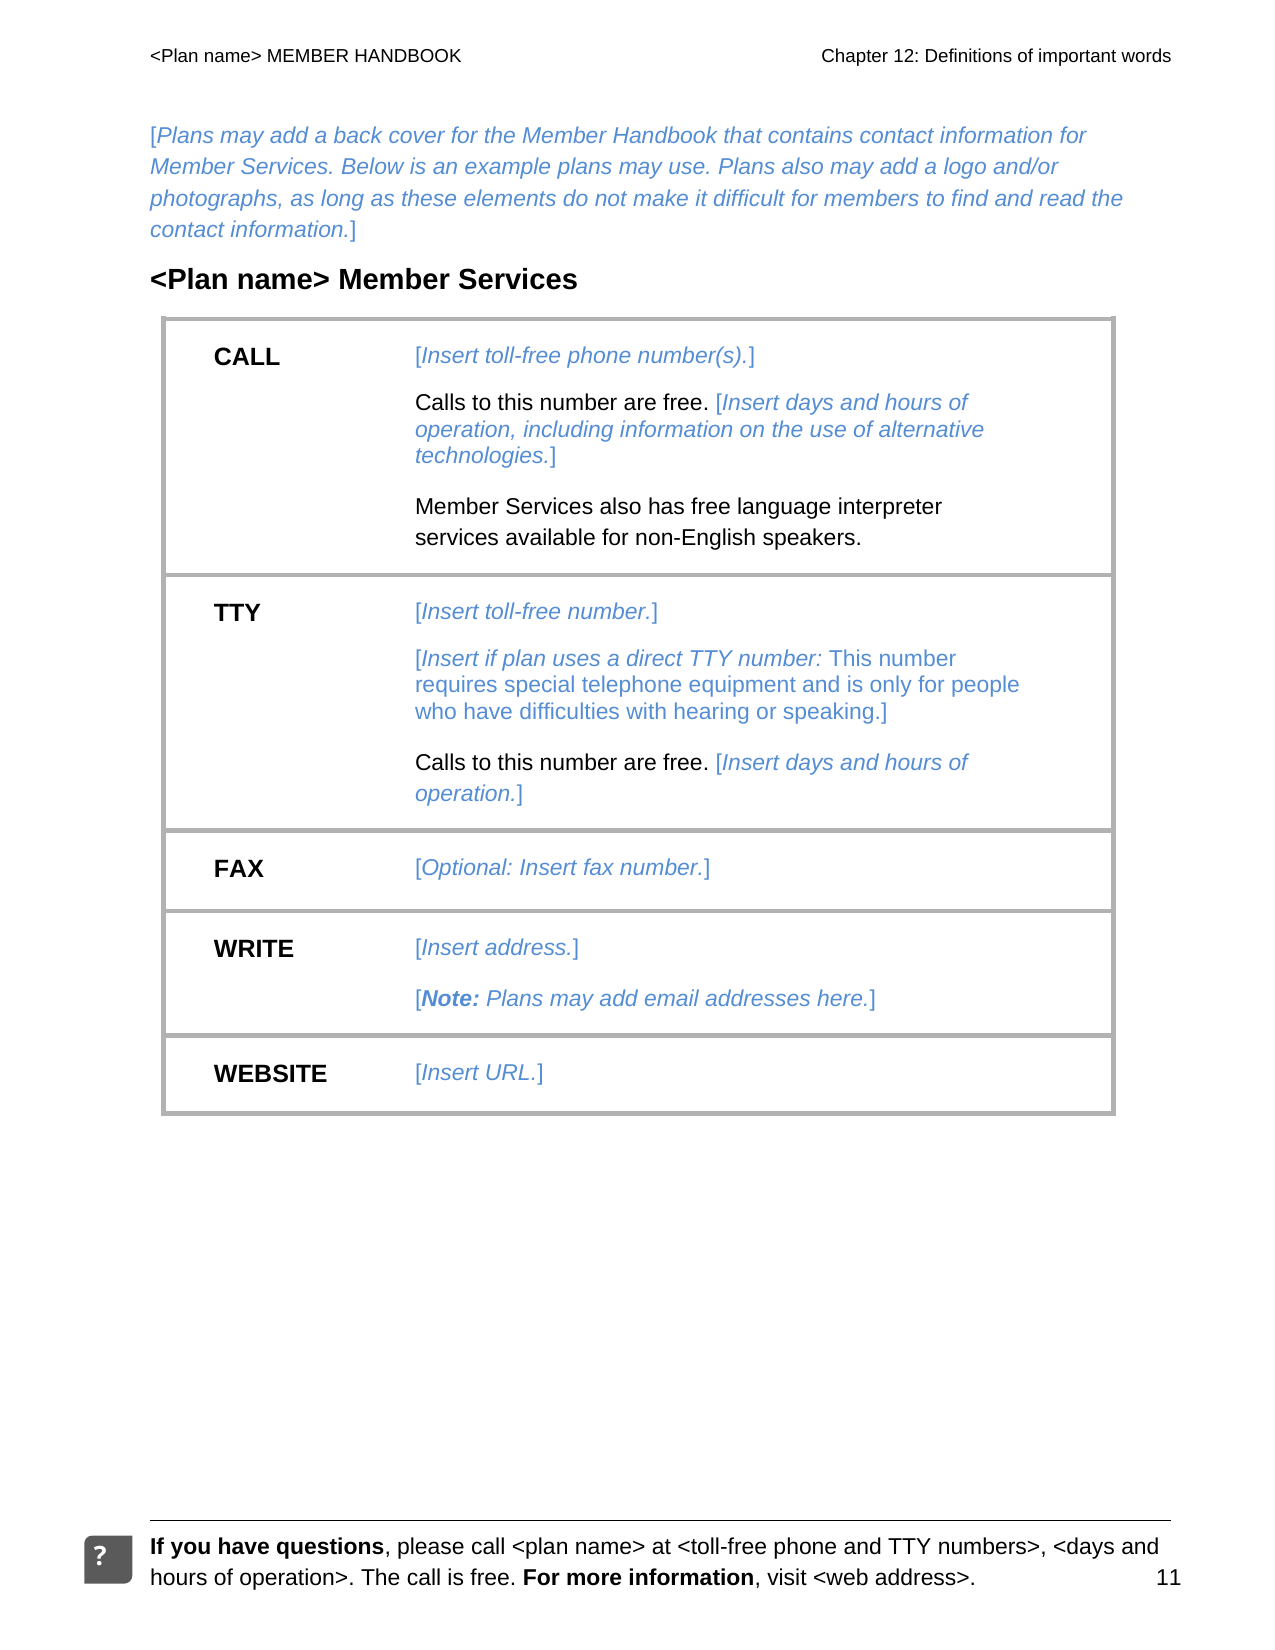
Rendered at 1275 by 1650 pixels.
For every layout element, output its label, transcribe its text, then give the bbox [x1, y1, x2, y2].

table_cell [Insert address.] [Note: Plans may add email addresses here.] [389, 913, 1111, 1033]
table_header CALL [166, 321, 388, 572]
text <Plan name> Member Services [150, 264, 1171, 296]
table_header [Insert toll-free phone number(s).] Calls to this number are free. [Insert days and hours of operation, including information on the use of alternative technologies.] Member Services also has free language interpreter services available for non-English speakers. [389, 321, 1111, 572]
text [Plans may add a back cover for the Member Handbook that contains contact information for Member Services. Below is an example plans may use. Plans also may add a logo and/or photographs, as long as these elements do not make it difficult for members to find and read the contact information.] [150, 118, 1171, 243]
table_cell FAX [166, 833, 388, 908]
table_cell TTY [166, 577, 388, 828]
table_cell [Optional: Insert fax number.] [389, 833, 1111, 908]
table_cell WEBSITE [166, 1038, 388, 1111]
table_cell [Insert toll-free number.] [Insert if plan uses a direct TTY number: This number requires special telephone equipment and is only for people who have difficulties with hearing or speaking.] Calls to this number are free. [Insert days and hours of operation.] [389, 577, 1111, 828]
table_cell [Insert URL.] [389, 1038, 1111, 1111]
table_cell WRITE [166, 913, 388, 1033]
